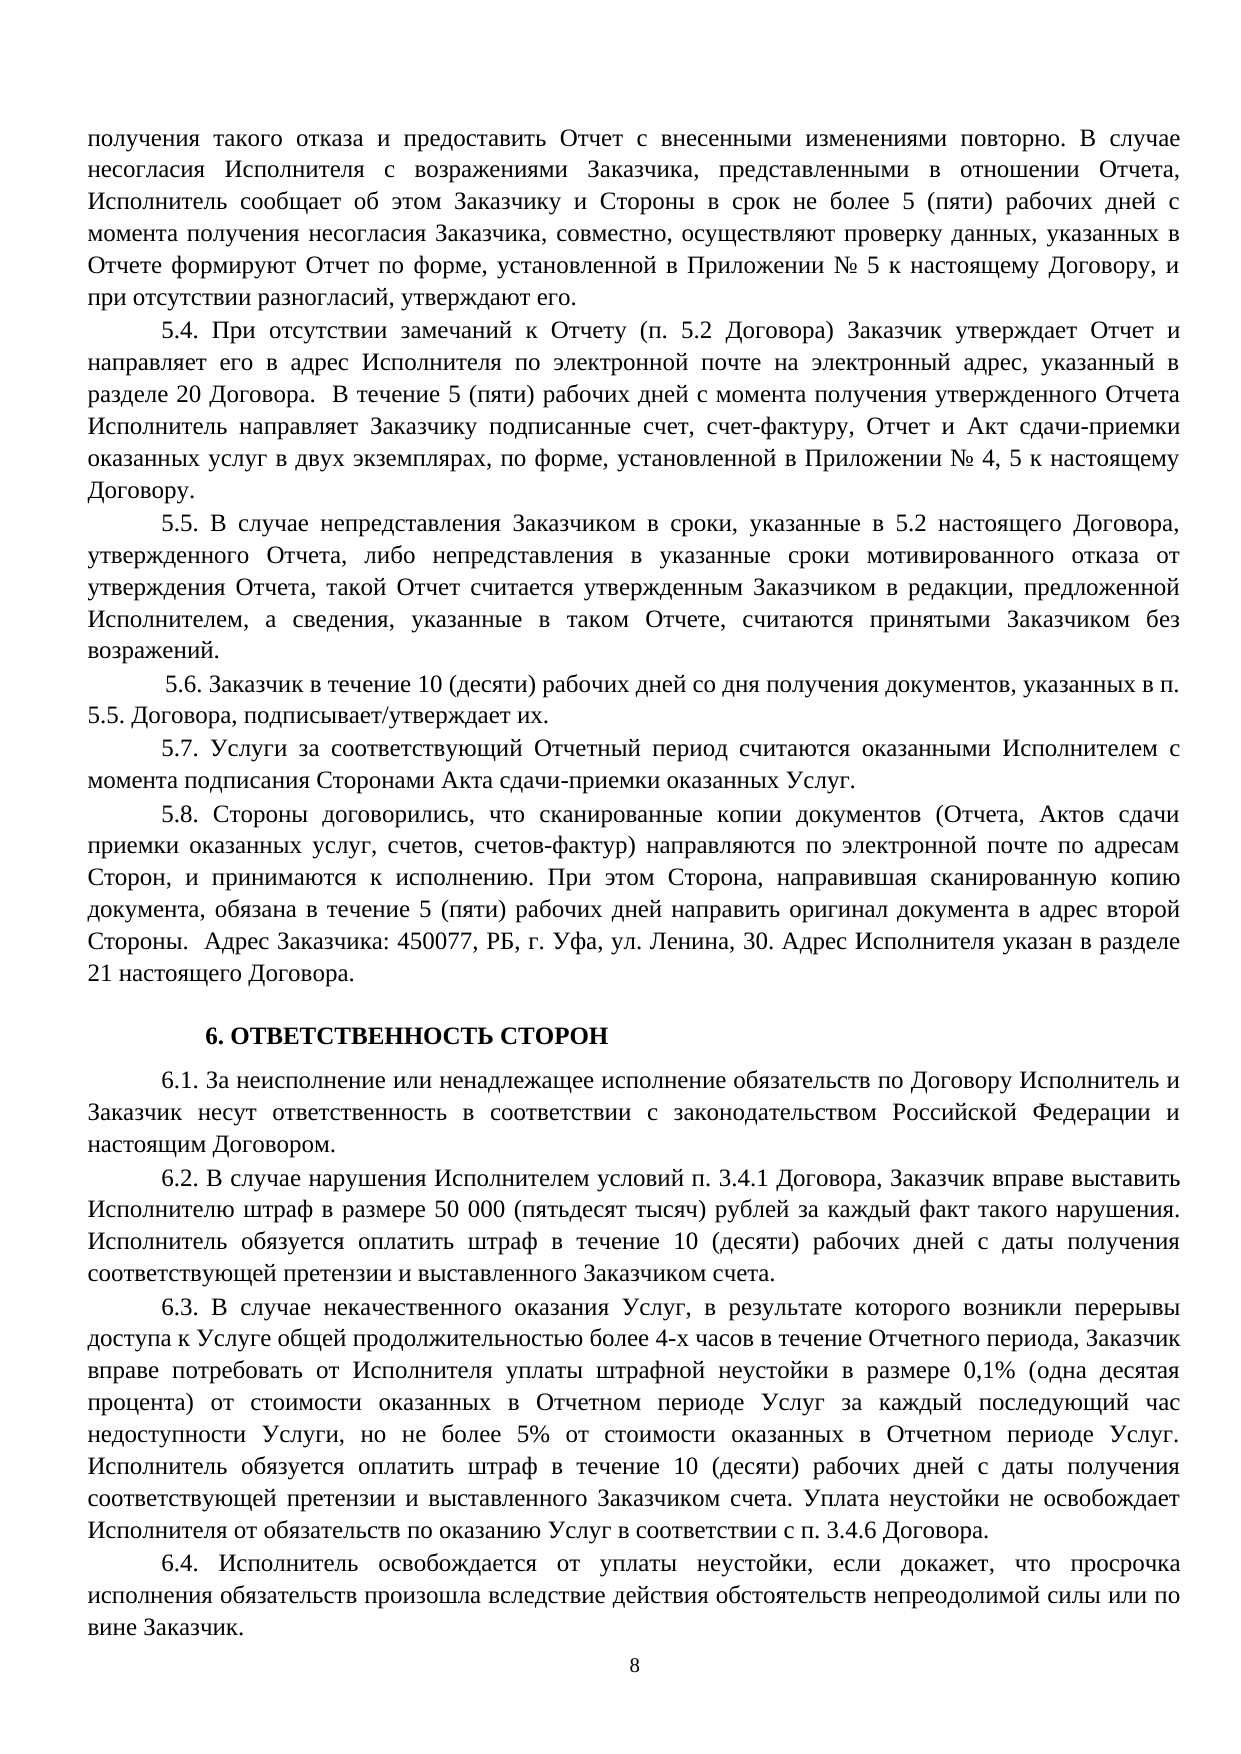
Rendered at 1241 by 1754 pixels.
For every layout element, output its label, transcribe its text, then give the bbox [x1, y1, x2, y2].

text 5.8. Стороны договорились, что сканированные копии документов (Отчета, Актов сдачи приемки оказанных услуг, счетов, счетов-фактур) направляются по электронной почте по адресам Сторон, и принимаются к исполнению. При этом Сторона, направившая сканированную копию документа, обязана в течение 5 (пяти) рабочих дней направить оригинал документа в адрес второй Стороны. Адрес Заказчика: 450077, РБ, г. Уфа, ул. Ленина, 30. Адрес Исполнителя указан в разделе 21 настоящего Договора. [87, 799, 1181, 987]
text 5.4. При отсутствии замечаний к Отчету (п. 5.2 Договора) Заказчик утверждает Отчет и направляет его в адрес Исполнителя по электронной почте на электронный адрес, указанный в разделе 20 Договора. В течение 5 (пяти) рабочих дней с момента получения утвержденного Отчета Исполнитель направляет Заказчику подписанные счет, счет-фактуру, Отчет и Акт сдачи-приемки оказанных услуг в двух экземплярах, по форме, установленной в Приложении № 4, 5 к настоящему Договору. [87, 315, 1181, 503]
text 6.2. В случае нарушения Исполнителем условий п. 3.4.1 Договора, Заказчик вправе выставить Исполнителю штраф в размере 50 000 (пятьдесят тысяч) рублей за каждый факт такого нарушения. Исполнитель обязуется оплатить штраф в течение 10 (десяти) рабочих дней с даты получения соответствующей претензии и выставленного Заказчиком счета. [87, 1163, 1181, 1287]
text 6.1. За неисполнение или ненадлежащее исполнение обязательств по Договору Исполнитель и Заказчик несут ответственность в соответствии с законодательством Российской Федерации и настоящим Договором. [87, 1066, 1181, 1158]
text 5.7. Услуги за соответствующий Отчетный период считаются оказанными Исполнителем с момента подписания Сторонами Акта сдачи-приемки оказанных Услуг. [87, 733, 1181, 794]
subtitle ОТВЕТСТВЕННОСТЬ СТОРОН [205, 1021, 1169, 1049]
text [87, 123, 1181, 311]
text 5.5. В случае непредставления Заказчиком в сроки, указанные в 5.2 настоящего Договора, утвержденного Отчета, либо непредставления в указанные сроки мотивированного отказа от утверждения Отчета, такой Отчет считается утвержденным Заказчиком в редакции, предложенной Исполнителем, а сведения, указанные в таком Отчете, считаются принятыми Заказчиком без возражений. [87, 508, 1181, 664]
text 5.6. Заказчик в течение 10 (десяти) рабочих дней со дня получения документов, указанных в п. [89, 669, 1180, 698]
text 5.5. Договора, подписывает/утверждает их. [87, 700, 1181, 729]
text 6.4. Исполнитель освобождается от уплаты неустойки, если докажет, что просрочка исполнения обязательств произошла вследствие действия обстоятельств непреодолимой силы или по вине Заказчик. [87, 1548, 1181, 1641]
text 6.3. В случае некачественного оказания Услуг, в результате которого возникли перерывы доступа к Услуге общей продолжительностью более 4-х часов в течение Отчетного периода, Заказчик вправе потребовать от Исполнителя уплаты штрафной неустойки в размере 0,1% (одна десятая процента) от стоимости оказанных в Отчетном периоде Услуг за каждый последующий час недоступности Услуги, но не более 5% от стоимости оказанных в Отчетном периоде Услуг. Исполнитель обязуется оплатить штраф в течение 10 (десяти) рабочих дней с даты получения соответствующей претензии и выставленного Заказчиком счета. Уплата неустойки не освобождает Исполнителя от обязательств по оказанию Услуг в соответствии с п. 3.4.6 Договора. [87, 1292, 1181, 1543]
